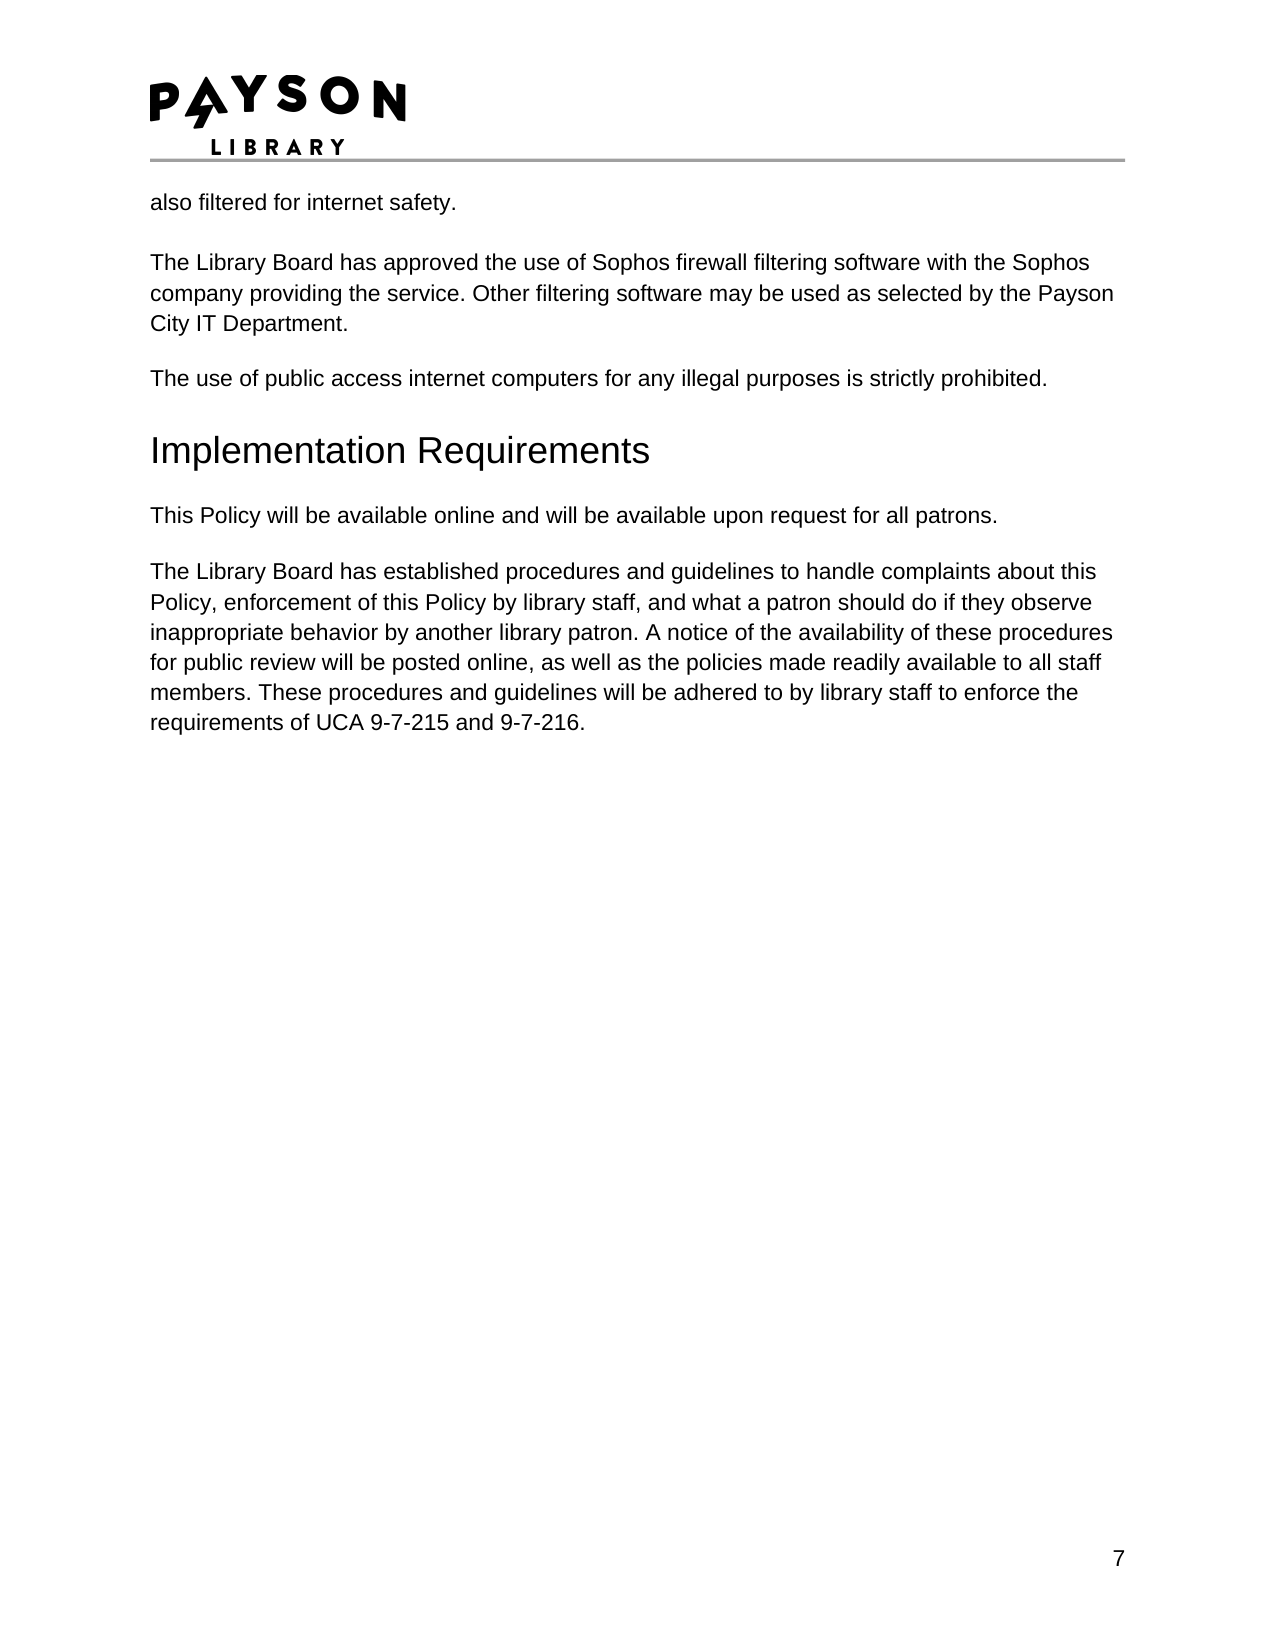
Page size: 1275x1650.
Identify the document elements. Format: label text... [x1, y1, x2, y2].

text The use of public access internet computers for any illegal purposes is strictly prohibited. Implementation Requirements [150, 365, 1125, 471]
text The Library Board has established procedures and guidelines to handle complaints about this Policy, enforcement of this Policy by library staff, and what a patron should do if they observe inappropriate behavior by another library patron. A notice of the availability of these procedures for public review will be posted online, as well as the policies made readily available to all staff members. These procedures and guidelines will be adhered to by library staff to enforce the requirements of UCA 9-7-215 and 9-7-216. [150, 558, 1125, 736]
text This Policy will be available online and will be available upon request for all patrons. [150, 502, 1125, 529]
picture [150, 75, 406, 155]
